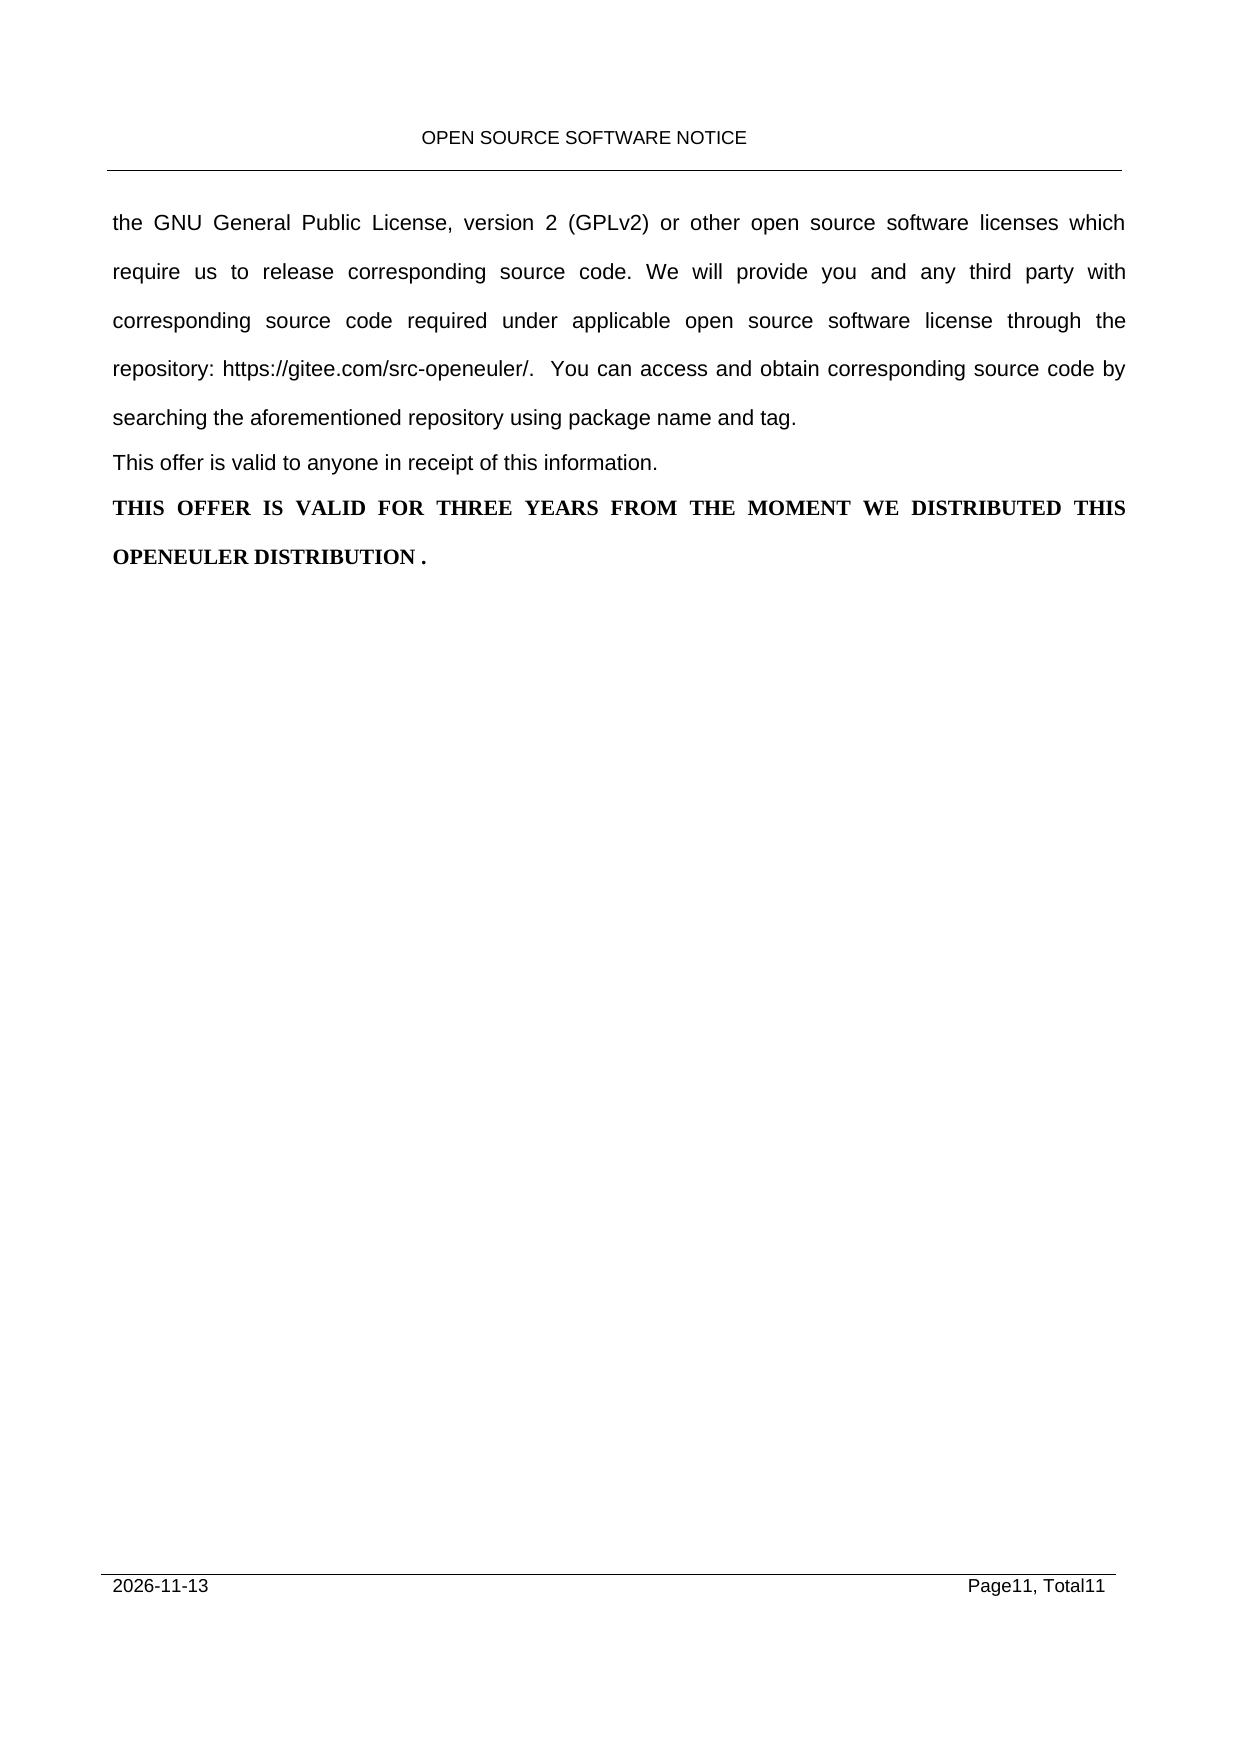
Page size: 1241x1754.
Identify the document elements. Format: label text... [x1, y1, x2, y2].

text This offer is valid to anyone in receipt of this information. [112, 446, 1128, 479]
text THIS OFFER IS VALID FOR THREE YEARS FROM THE MOMENT WE DISTRIBUTED THIS OPENEULER DISTRIBUTION . [112, 492, 1128, 573]
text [112, 206, 1128, 434]
